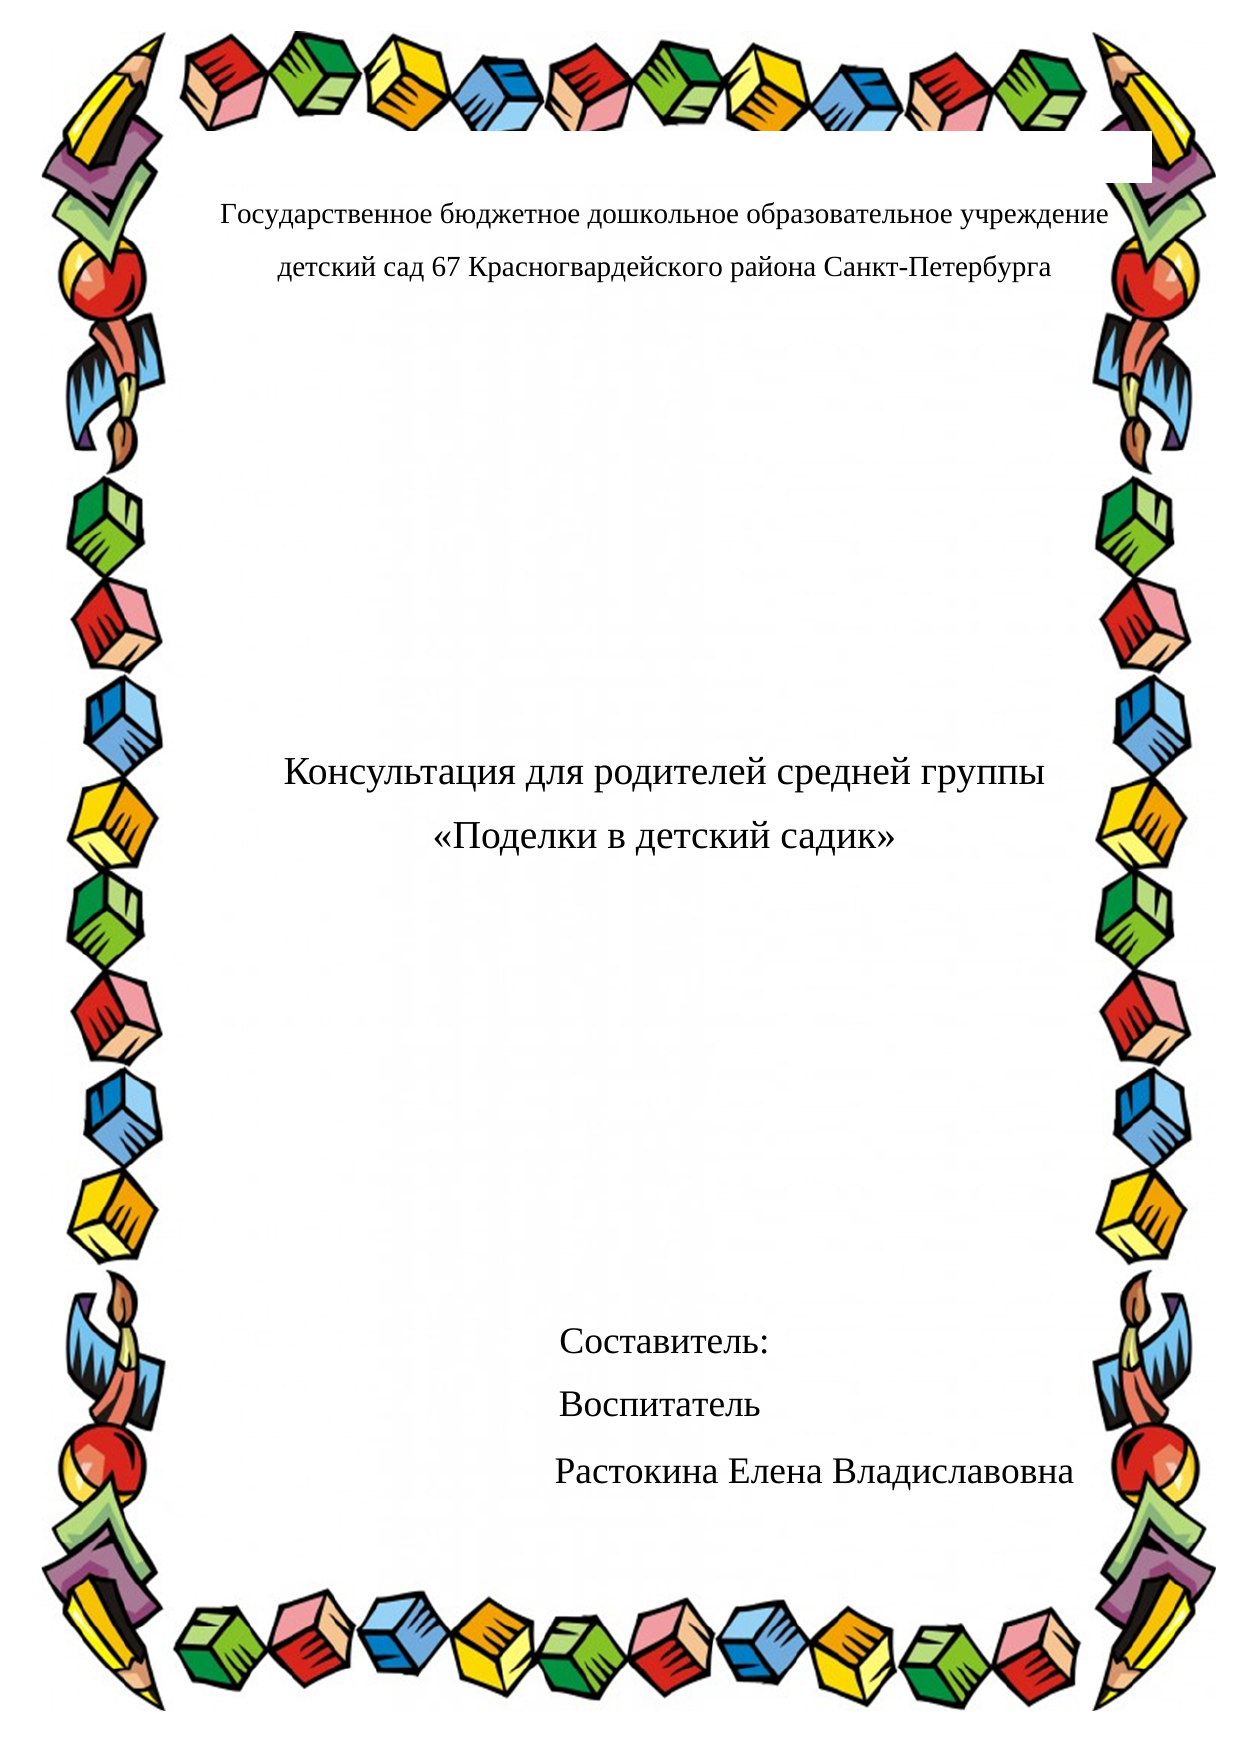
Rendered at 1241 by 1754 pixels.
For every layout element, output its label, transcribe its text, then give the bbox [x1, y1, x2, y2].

picture [41, 31, 1216, 1711]
text Составитель: [177, 1318, 1152, 1361]
text детский сад 67 Красногвардейского района Санкт-Петербурга [177, 249, 1152, 282]
text Консультация для родителей средней группы [177, 746, 1152, 793]
text Воспитатель [177, 1381, 1152, 1424]
text «Поделки в детский садик» [177, 810, 1152, 857]
text Государственное бюджетное дошкольное образовательное учреждение [177, 196, 1152, 229]
text Растокина Елена Владиславовна [177, 1444, 1152, 1491]
